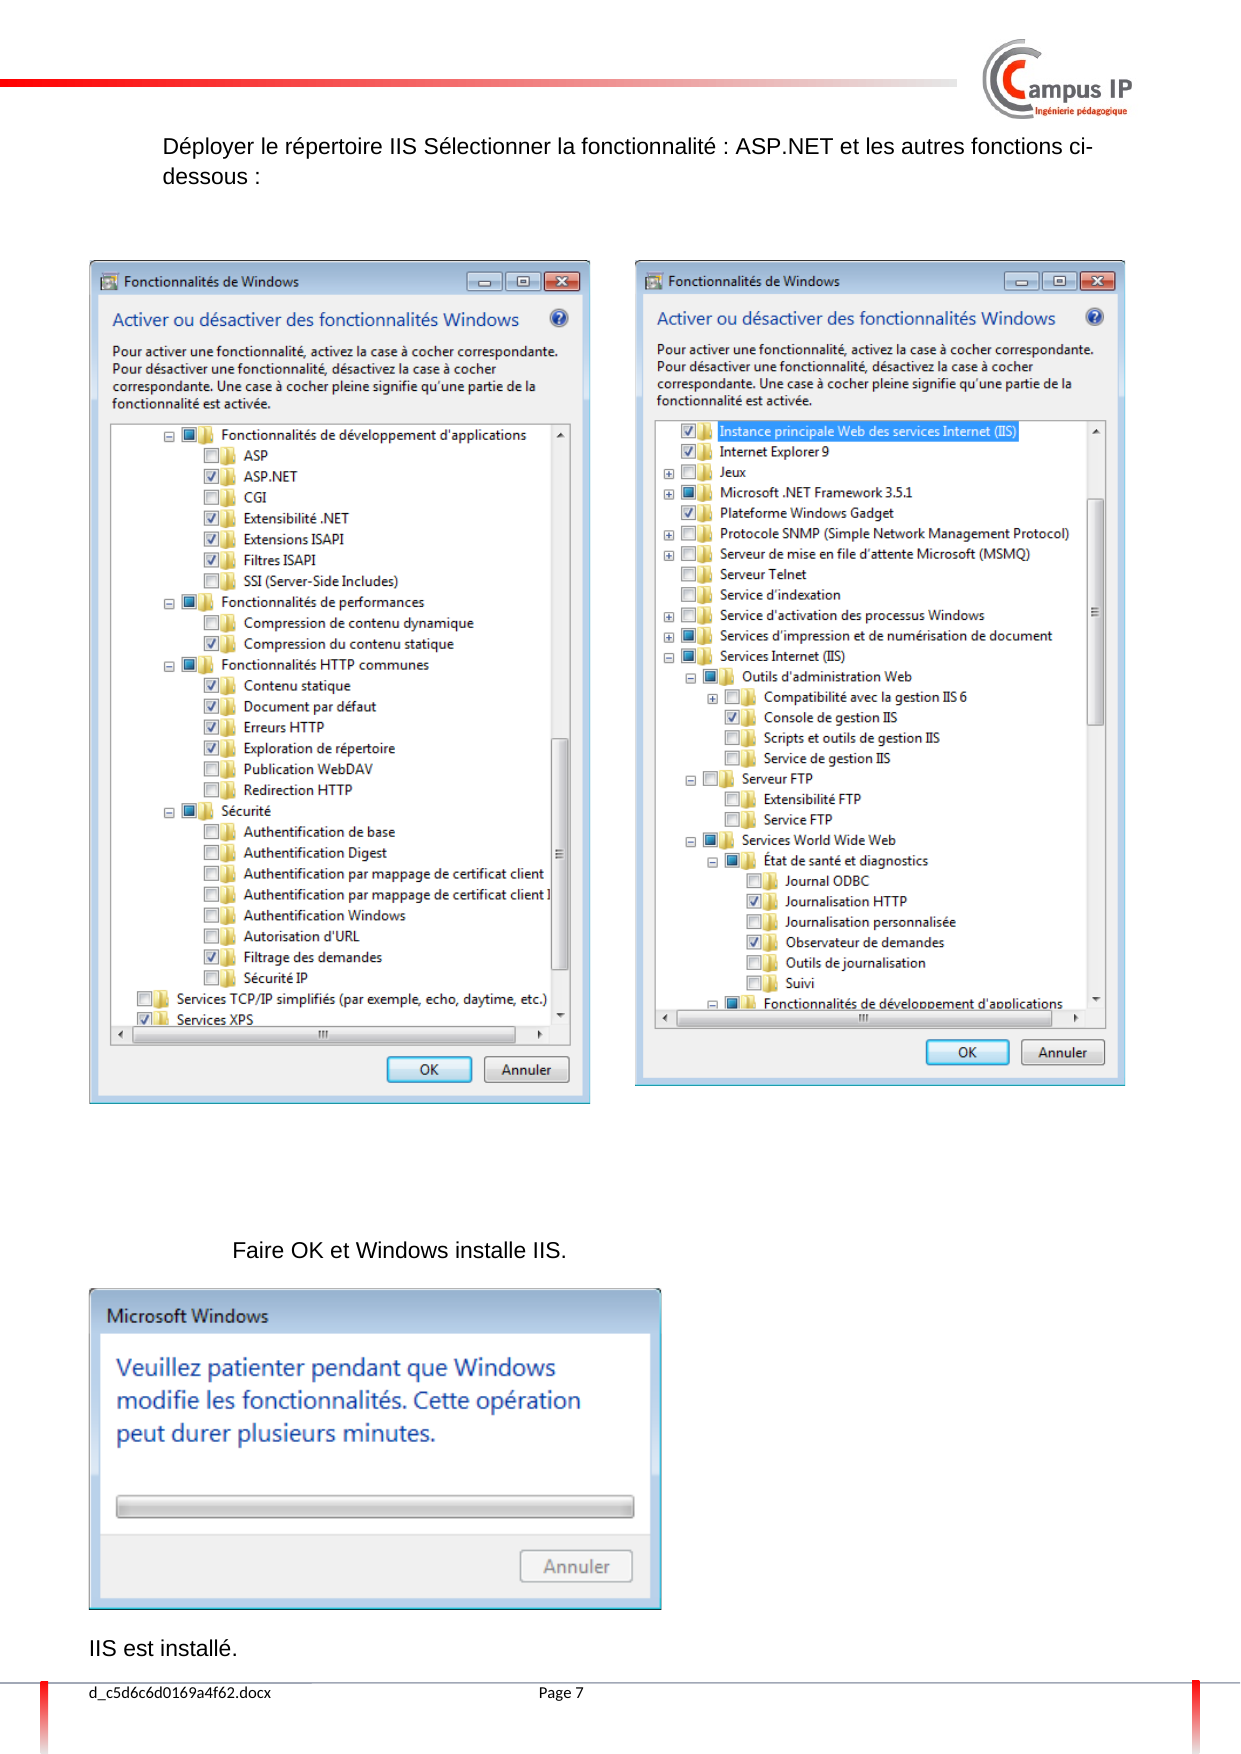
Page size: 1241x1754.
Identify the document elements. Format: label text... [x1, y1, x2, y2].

picture [982, 39, 1149, 119]
text Faire OK et Windows installe IIS. [89, 1237, 1152, 1263]
text Déployer le répertoire IIS Sélectionner la fonctionnalité : ASP.NET et les autres fonctions ci-dessous : [162, 133, 1152, 189]
text IIS est installé. [89, 1634, 1152, 1661]
